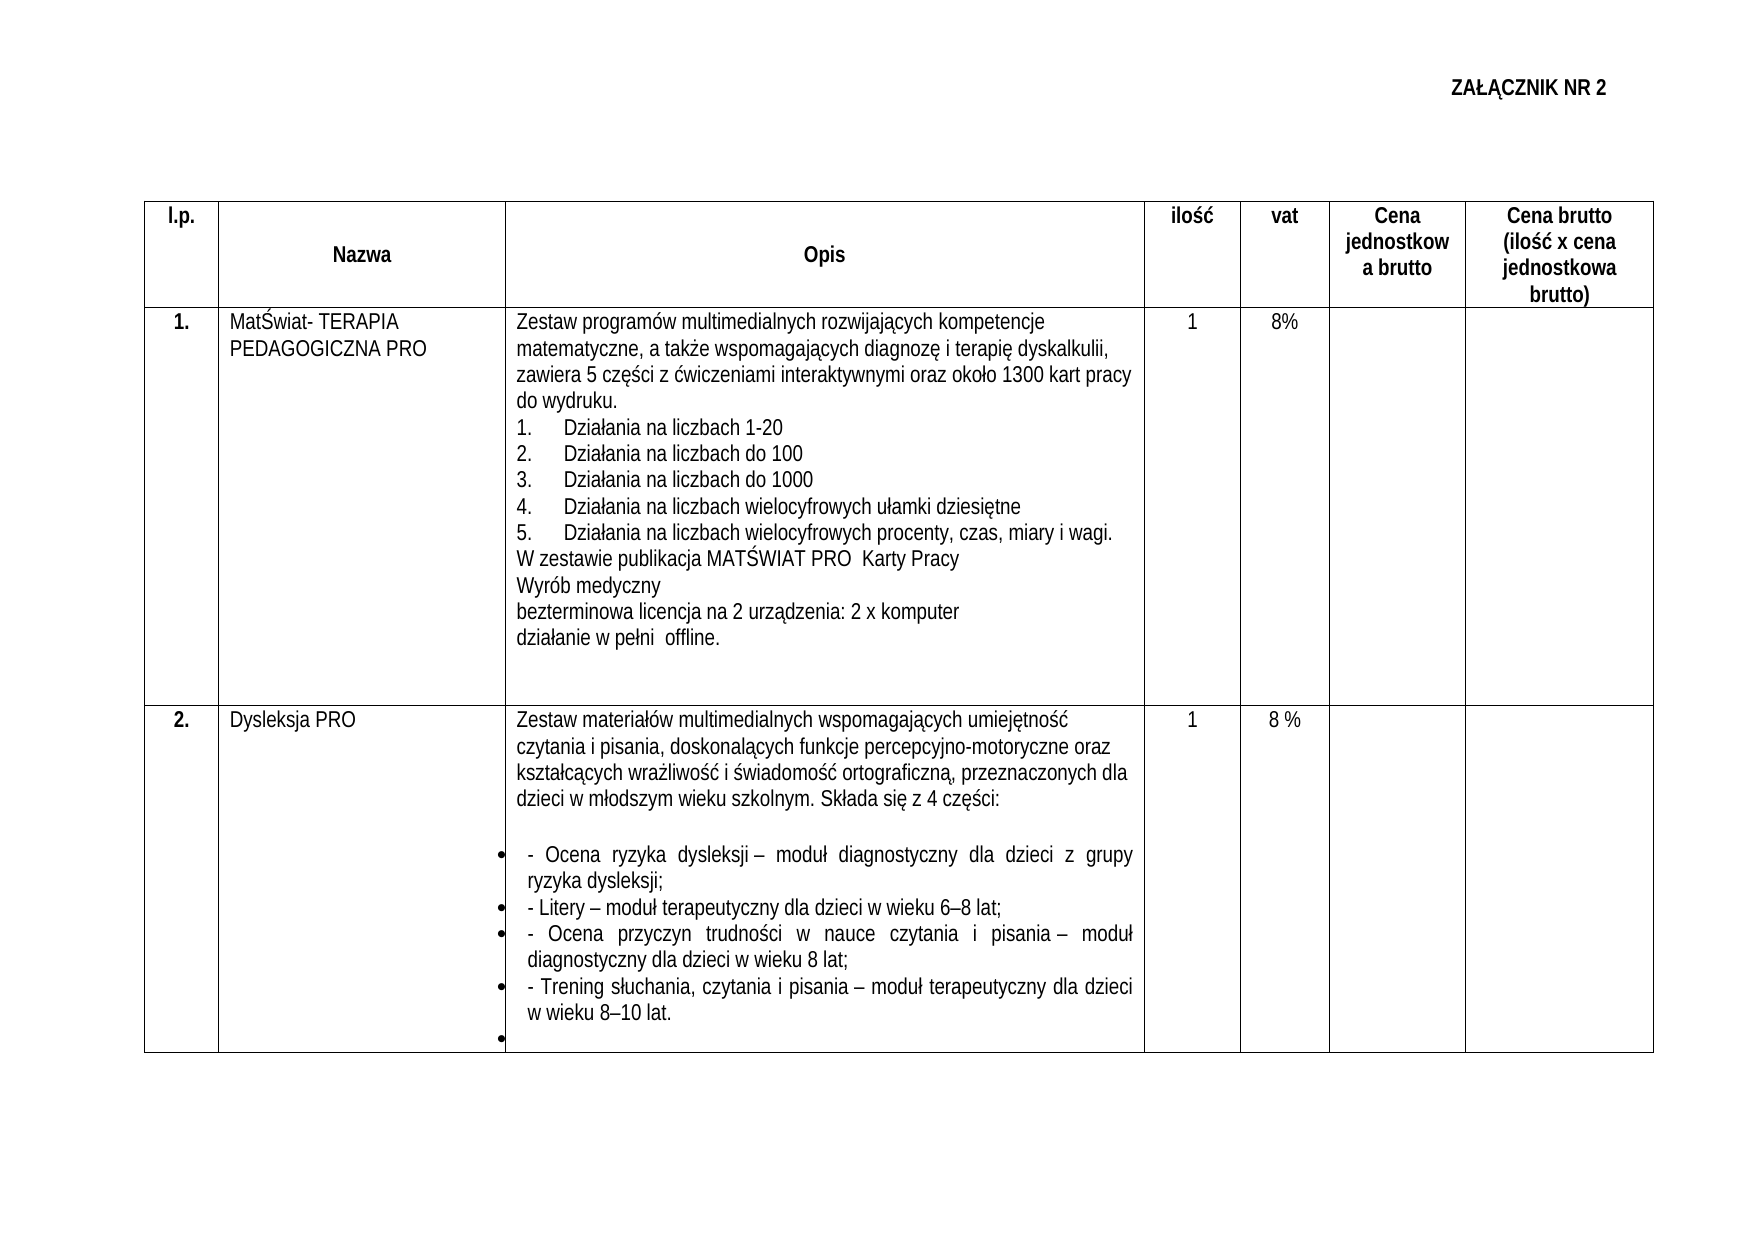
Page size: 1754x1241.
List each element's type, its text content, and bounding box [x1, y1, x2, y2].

table_header Opis [506, 202, 1144, 307]
table_cell 1 [1145, 308, 1240, 705]
table_header vat [1241, 202, 1329, 307]
table_cell Zestaw programów multimedialnych rozwijających kompetencje matematyczne, a także wspomagających diagnozę i terapię dyskalkulii, zawiera 5 części z ćwiczeniami interaktywnymi oraz około 1300 kart pracy do wydruku. 1. Działania na liczbach 1-20 2. Działania na liczbach do 100 3. Działania na liczbach do 1000 4. Działania na liczbach wielocyfrowych ułamki dziesiętne 5. Działania na liczbach wielocyfrowych procenty, czas, miary i wagi. W zestawie publikacja MATŚWIAT PRO Karty Pracy Wyrób medyczny bezterminowa licencja na 2 urządzenia: 2 x komputer działanie w pełni offline. [506, 308, 1144, 705]
table_cell 2. [145, 706, 218, 1052]
table_cell 8% [1241, 308, 1329, 705]
table_cell [1330, 308, 1465, 705]
table_header ilość [1145, 202, 1240, 307]
table_cell [1466, 308, 1653, 705]
table_header l.p. [145, 202, 218, 307]
table_header Cena jednostkowa brutto [1330, 202, 1465, 307]
table_cell Dysleksja PRO [219, 706, 505, 1052]
table_cell [1330, 706, 1465, 1052]
table_cell 1 [1145, 706, 1240, 1052]
table_cell [1466, 706, 1653, 1052]
table_cell MatŚwiat- TERAPIA PEDAGOGICZNA PRO [219, 308, 505, 705]
table_cell 1. [145, 308, 218, 705]
table_cell 8 % [1241, 706, 1329, 1052]
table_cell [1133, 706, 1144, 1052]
table_header Cena brutto (ilość x cena jednostkowa brutto) [1466, 202, 1653, 307]
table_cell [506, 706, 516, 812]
table_header Nazwa [219, 202, 505, 307]
